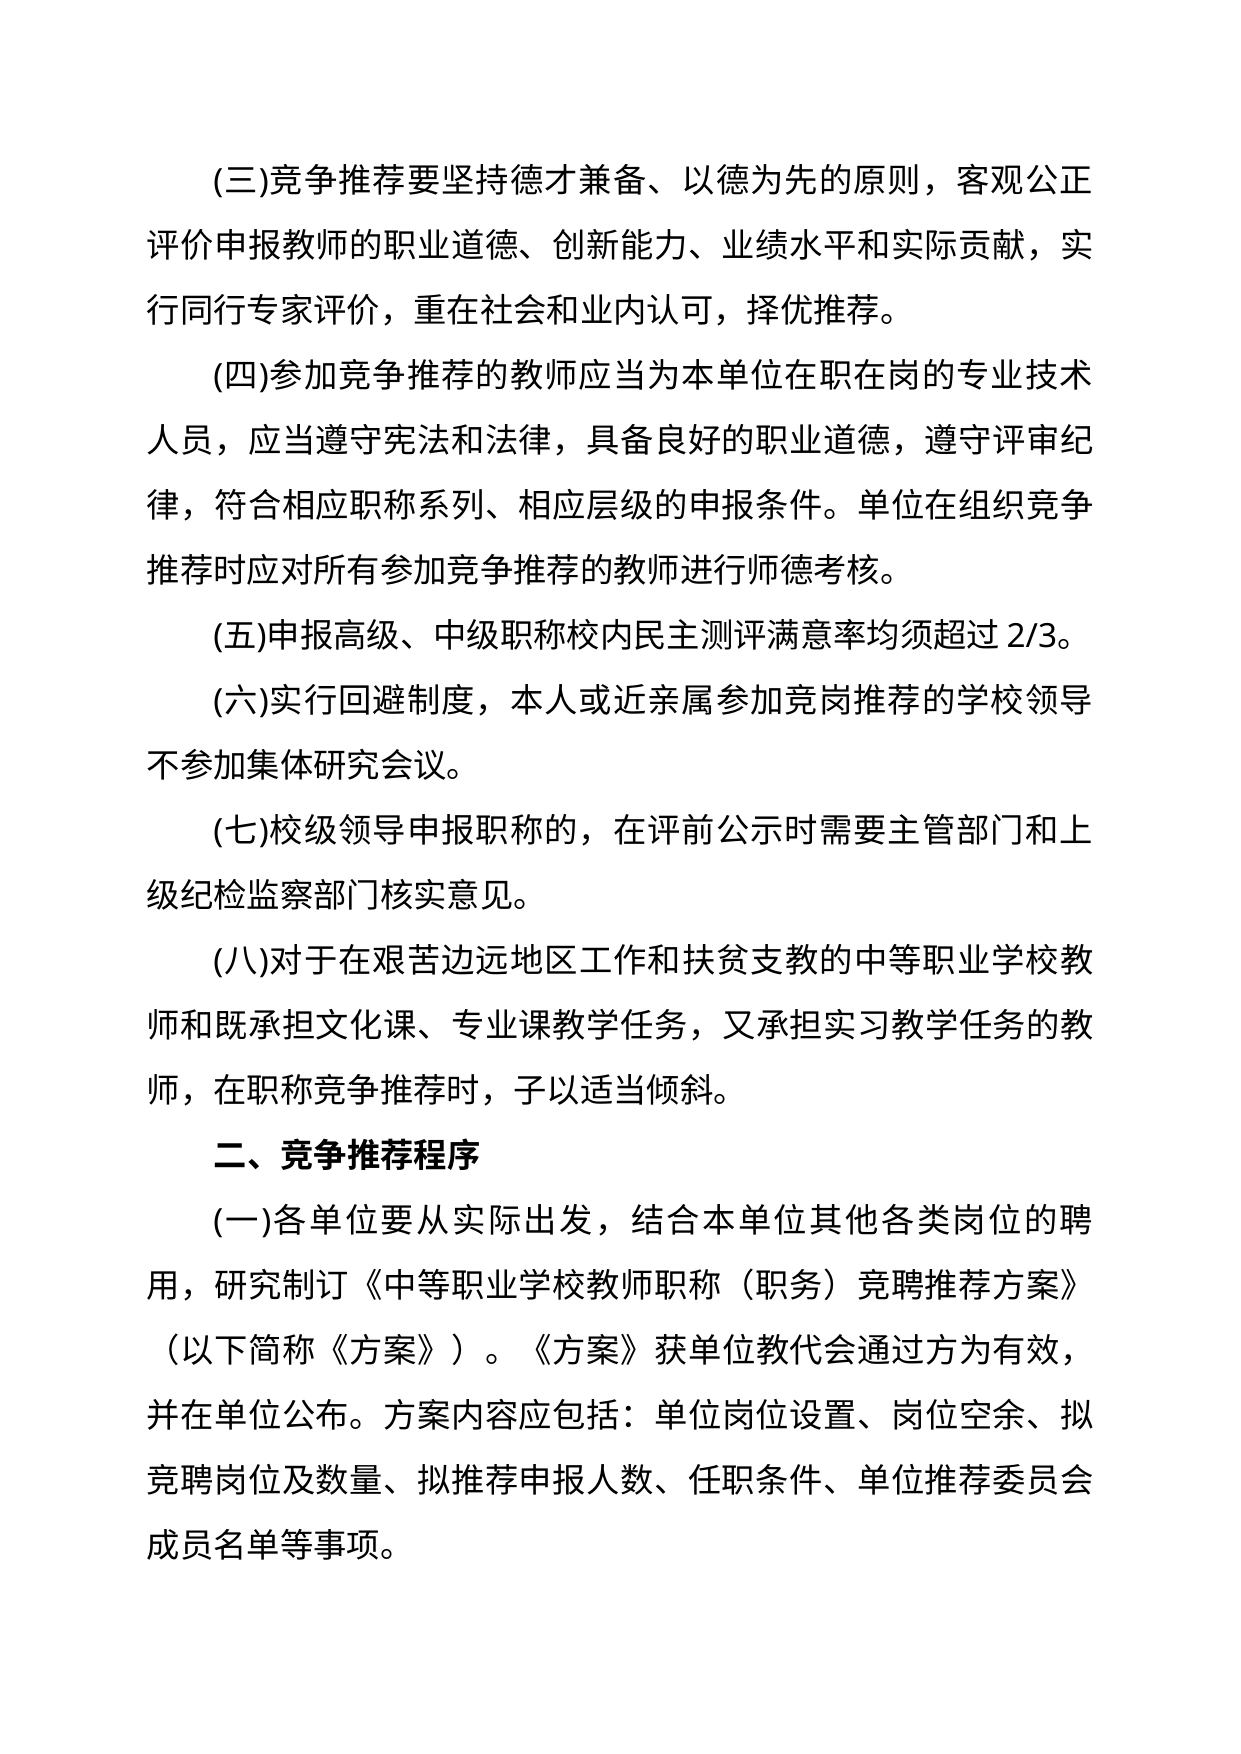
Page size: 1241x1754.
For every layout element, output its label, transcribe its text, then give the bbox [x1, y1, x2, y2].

text (四)参加竞争推荐的教师应当为本单位在职在岗的专业技术人员，应当遵守宪法和法律，具备良好的职业道德，遵守评审纪律，符合相应职称系列、相应层级的申报条件。单位在组织竞争推荐时应对所有参加竞争推荐的教师进行师德考核。 [146, 341, 1094, 601]
text (六)实行回避制度，本人或近亲属参加竞岗推荐的学校领导不参加集体研究会议。 [146, 666, 1094, 796]
text (一)各单位要从实际出发，结合本单位其他各类岗位的聘用，研究制订《中等职业学校教师职称（职务）竞聘推荐方案》（以下简称《方案》）。《方案》获单位教代会通过方为有效，并在单位公布。方案内容应包括：单位岗位设置、岗位空余、拟竞聘岗位及数量、拟推荐申报人数、任职条件、单位推荐委员会成员名单等事项。 [146, 1186, 1094, 1576]
text (七)校级领导申报职称的，在评前公示时需要主管部门和上级纪检监察部门核实意见。 [146, 796, 1094, 926]
text 二、竞争推荐程序 [146, 1121, 1094, 1186]
text (三)竞争推荐要坚持德才兼备、以德为先的原则，客观公正评价申报教师的职业道德、创新能力、业绩水平和实际贡献，实行同行专家评价，重在社会和业内认可，择优推荐。 [146, 146, 1094, 341]
text (八)对于在艰苦边远地区工作和扶贫支教的中等职业学校教师和既承担文化课、专业课教学任务，又承担实习教学任务的教师，在职称竞争推荐时，子以适当倾斜。 [146, 926, 1094, 1121]
text (五)申报高级、中级职称校内民主测评满意率均须超过2/3。 [146, 601, 1094, 666]
